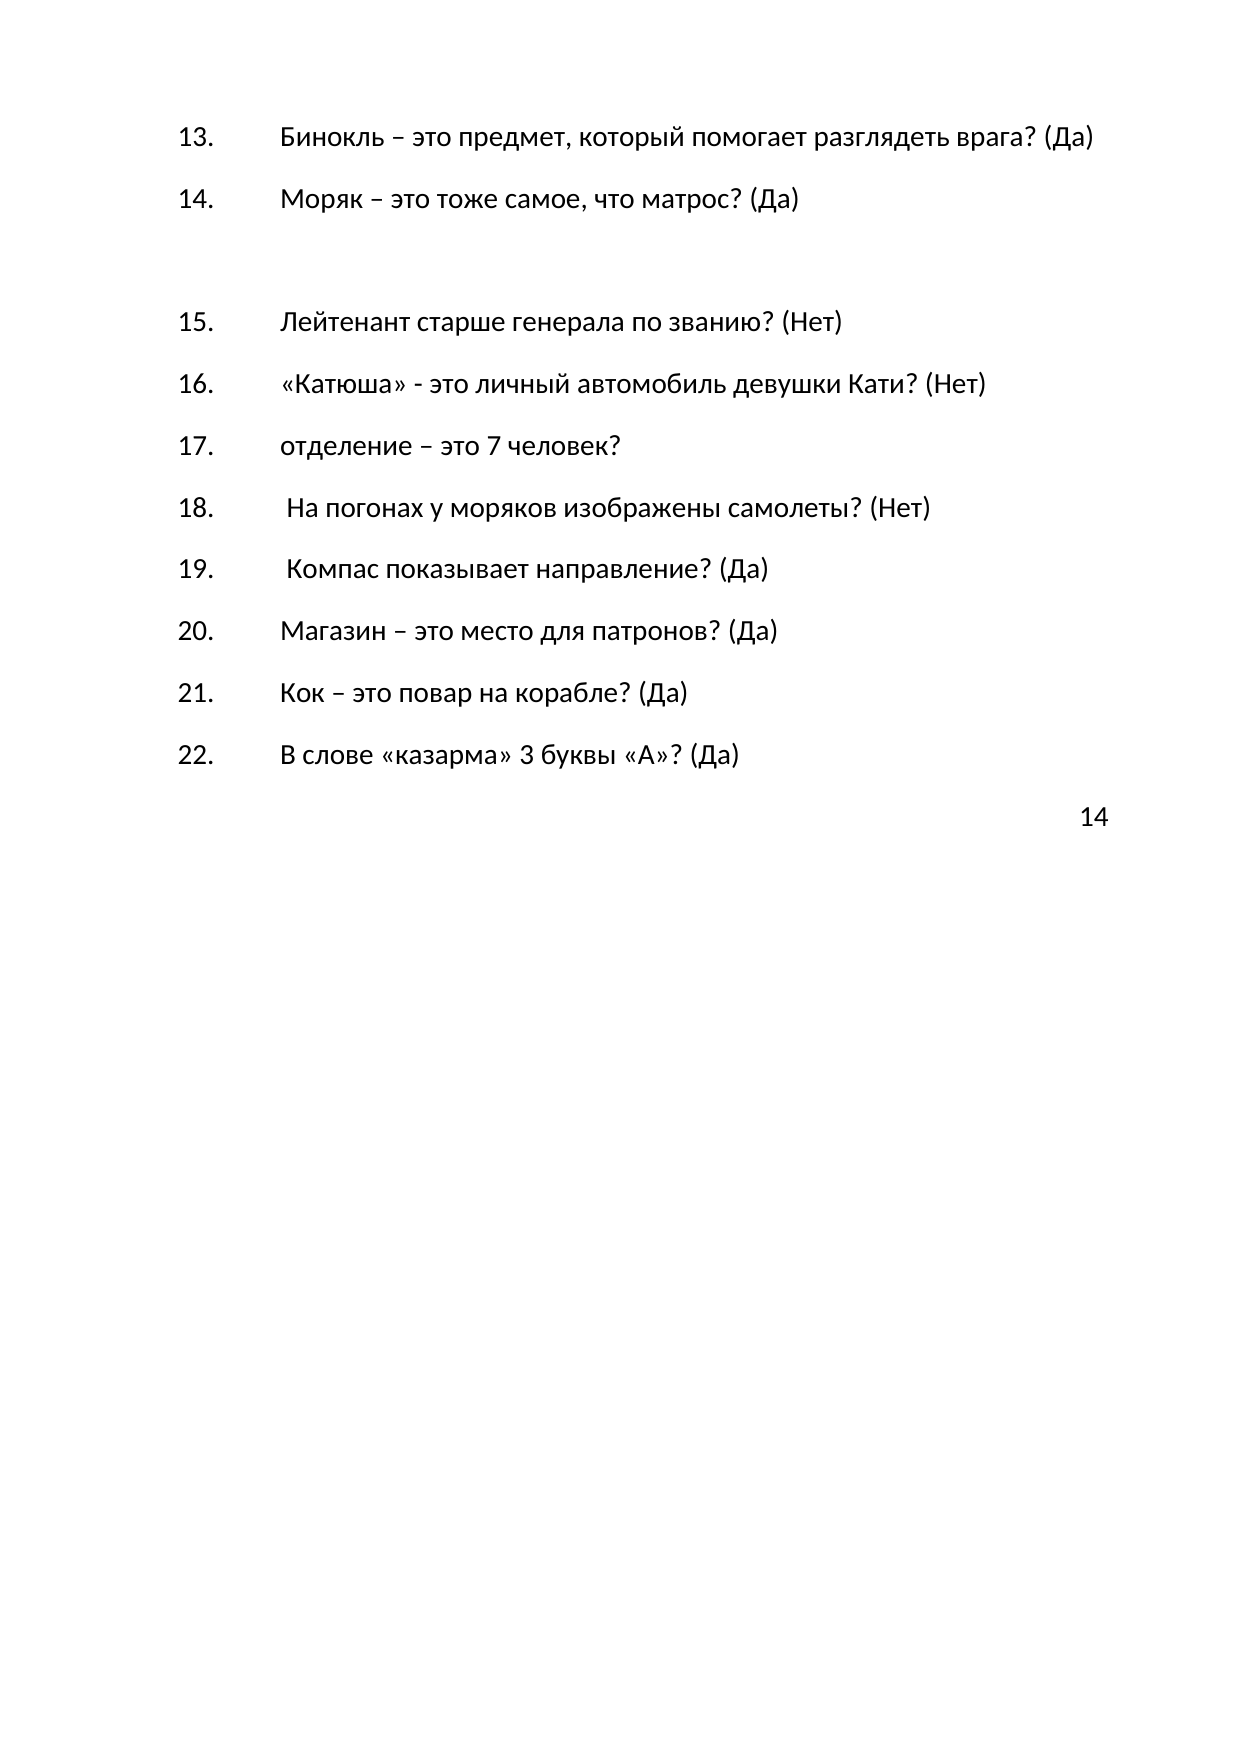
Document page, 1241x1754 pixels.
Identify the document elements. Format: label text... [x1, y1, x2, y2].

text 21. Кок – это повар на корабле? (Да) [177, 674, 1152, 710]
text 17. отделение – это 7 человек? [177, 427, 1152, 463]
text 22. В слове «казарма» 3 буквы «А»? (Да) [177, 736, 1152, 771]
text 20. Магазин – это место для патронов? (Да) [177, 612, 1152, 648]
text 14. Моряк – это тоже самое, что матрос? (Да) [177, 180, 1152, 216]
text 14 [177, 798, 1152, 833]
text 19. Компас показывает направление? (Да) [177, 551, 1152, 586]
text 16. «Катюша» - это личный автомобиль девушки Кати? (Нет) [177, 365, 1152, 401]
text 15. Лейтенант старше генерала по званию? (Нет) [177, 303, 1152, 339]
text 18. На погонах у моряков изображены самолеты? (Нет) [177, 489, 1152, 524]
text 13. Бинокль – это предмет, который помогает разглядеть врага? (Да) [177, 118, 1152, 154]
